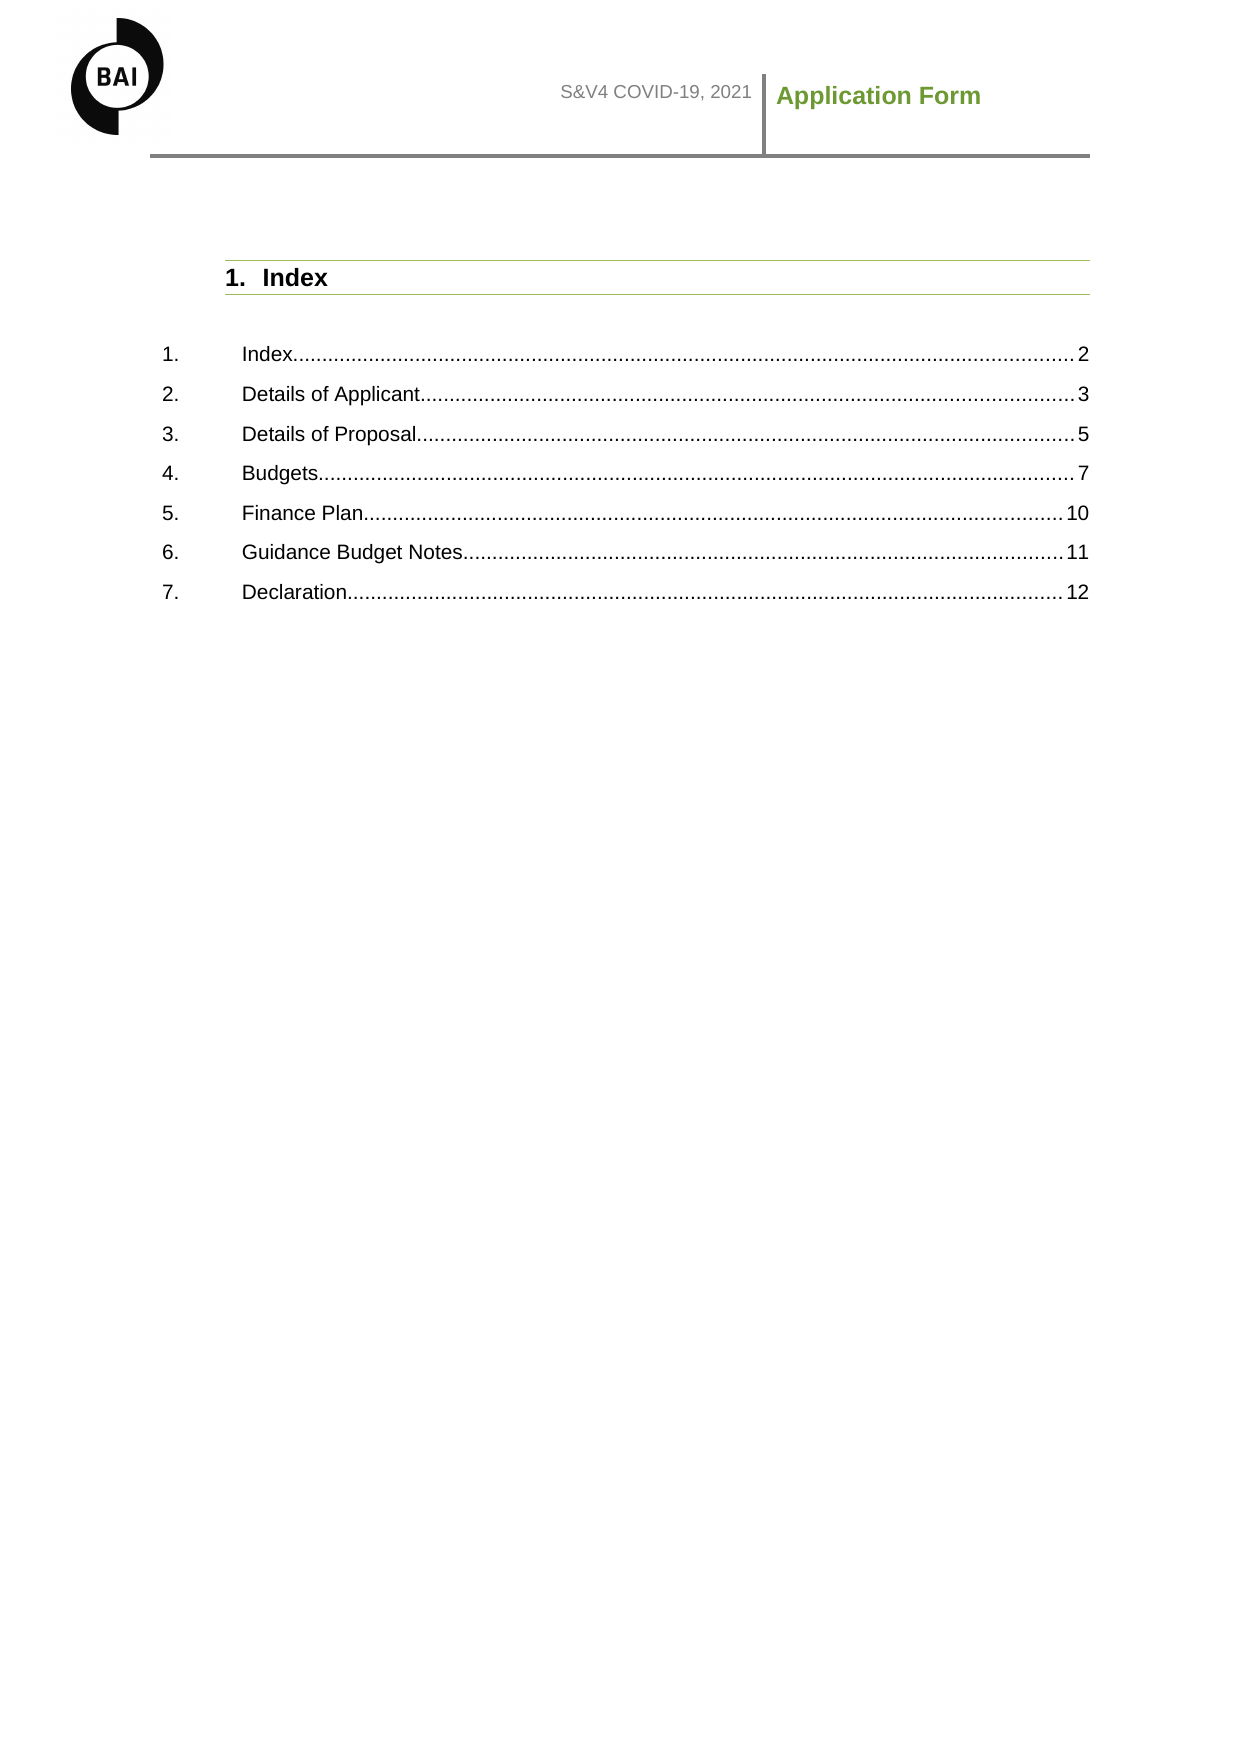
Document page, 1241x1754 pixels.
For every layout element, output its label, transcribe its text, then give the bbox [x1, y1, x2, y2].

picture [56, 2, 171, 150]
text 5. Finance Plan 10 [162, 495, 1090, 524]
text 3. Details of Proposal 5 [162, 416, 1090, 445]
text 1. Index 2 [162, 337, 1090, 366]
text 6. Guidance Budget Notes 11 [162, 535, 1090, 564]
text 7. Declaration 12 [162, 574, 1090, 604]
text 4. Budgets 7 [162, 456, 1090, 485]
text 2. Details of Applicant 3 [162, 377, 1090, 406]
subtitle Index [225, 261, 1090, 294]
